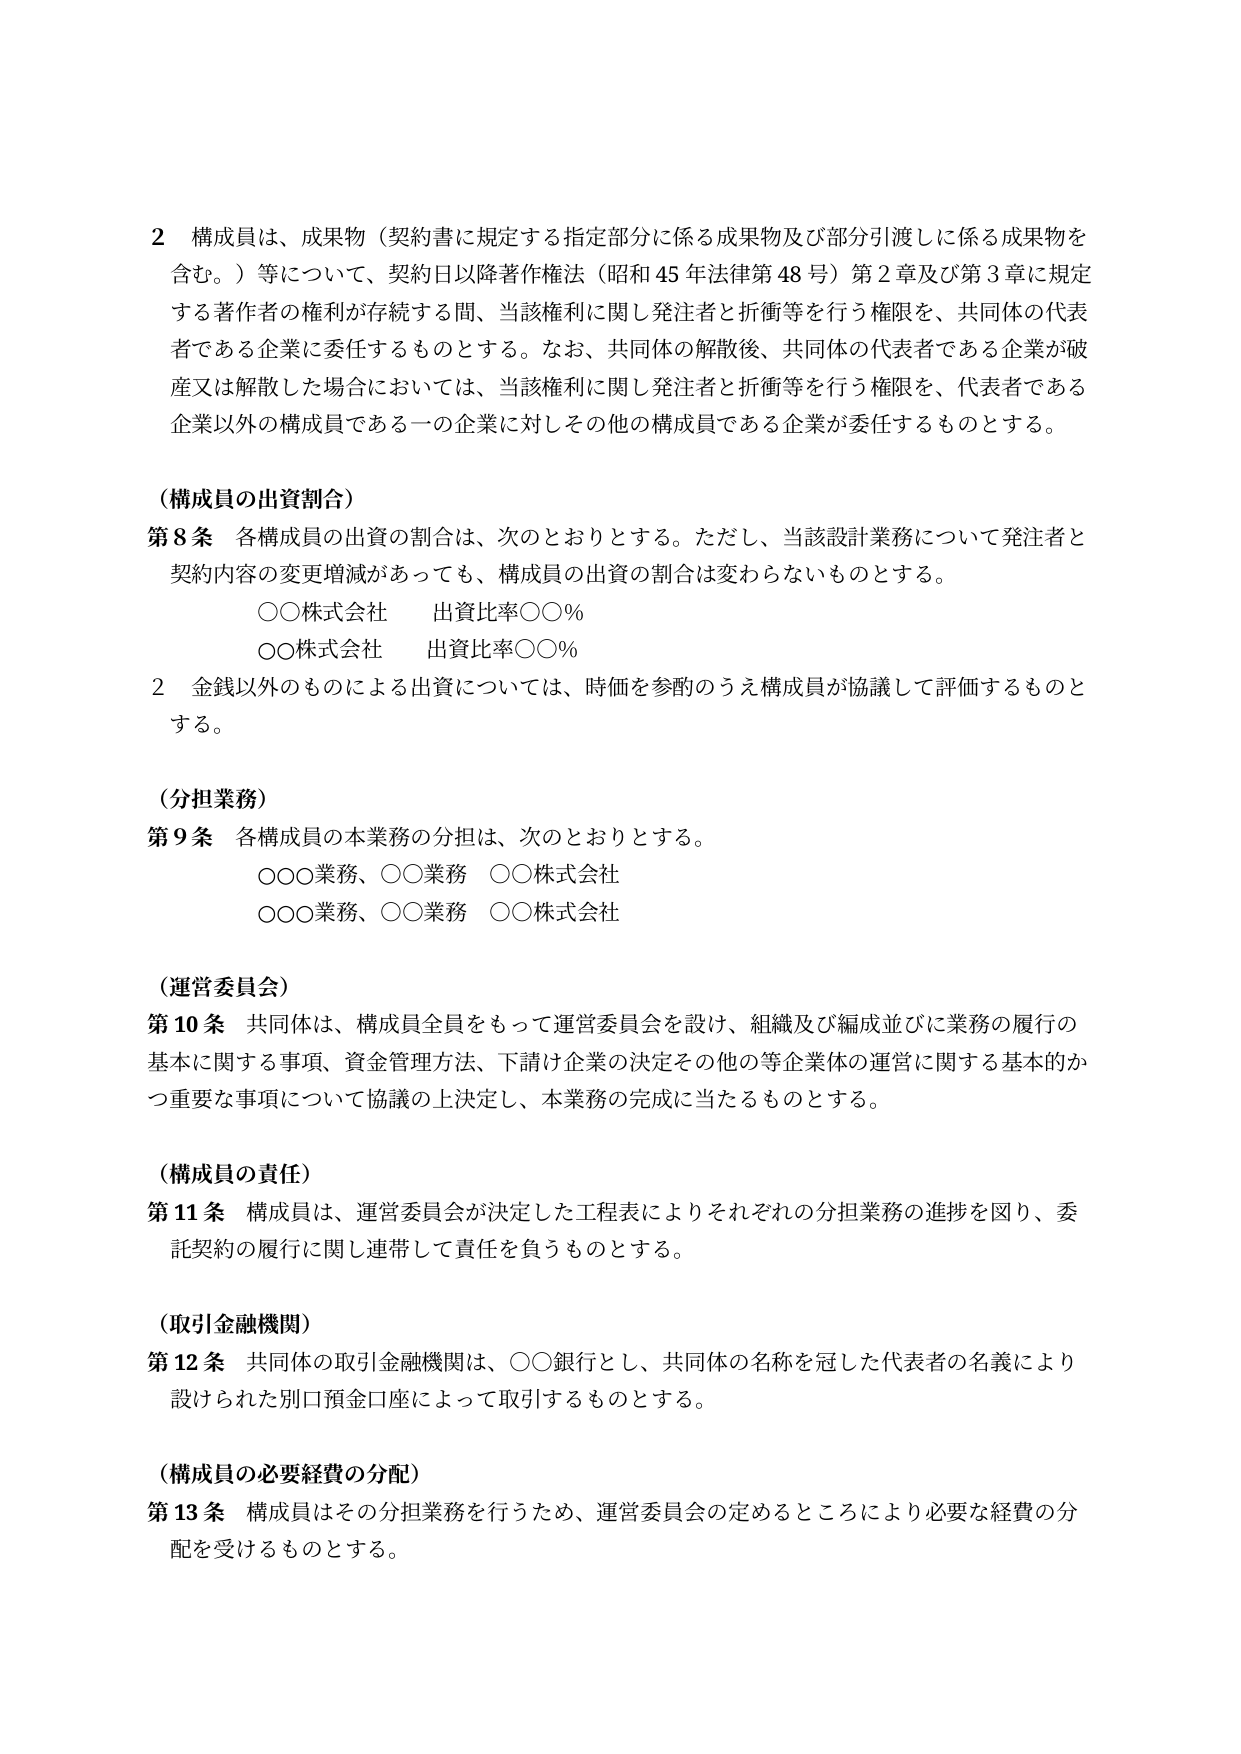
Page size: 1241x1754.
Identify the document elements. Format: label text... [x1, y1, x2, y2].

text （運営委員会） [148, 967, 1092, 1004]
text （分担業務） [148, 779, 1092, 817]
text （取引金融機関） [148, 1304, 1092, 1342]
text ２ 金銭以外のものによる出資については、時価を参酌のうえ構成員が協議して評価するものとする。 [148, 667, 1092, 742]
text 第９条 各構成員の本業務の分担は、次のとおりとする。 [148, 817, 1092, 854]
text ○○○業務、○○業務 ○○株式会社 [148, 892, 1092, 929]
text 第８条 各構成員の出資の割合は、次のとおりとする。ただし、当該設計業務について発注者と契約内容の変更増減があっても、構成員の出資の割合は変わらないものとする。 [148, 517, 1092, 592]
text 第11条 構成員は、運営委員会が決定した工程表によりそれぞれの分担業務の進捗を図り、委託契約の履行に関し連帯して責任を負うものとする。 [148, 1192, 1092, 1267]
text 第12条 共同体の取引金融機関は、○○銀行とし、共同体の名称を冠した代表者の名義により設けられた別口預金口座によって取引するものとする。 [148, 1342, 1092, 1417]
text ○○株式会社 出資比率○○％ [148, 592, 1092, 629]
text ○○○業務、○○業務 ○○株式会社 [148, 854, 1092, 892]
text ○○株式会社 出資比率○○％ [169, 629, 1092, 667]
text 第10条 共同体は、構成員全員をもって運営委員会を設け、組織及び編成並びに業務の履行の基本に関する事項、資金管理方法、下請け企業の決定その他の等企業体の運営に関する基本的かつ重要な事項について協議の上決定し、本業務の完成に当たるものとする。 [148, 1004, 1092, 1117]
text ２ 構成員は、成果物（契約書に規定する指定部分に係る成果物及び部分引渡しに係る成果物を含む。）等について、契約日以降著作権法（昭和45 年法律第48 号）第２章及び第３章に規定する著作者の権利が存続する間、当該権利に関し発注者と折衝等を行う権限を、共同体の代表者である企業に委任するものとする。なお、共同体の解散後、共同体の代表者である企業が破産又は解散した場合においては、当該権利に関し発注者と折衝等を行う権限を、代表者である企業以外の構成員である一の企業に対しその他の構成員である企業が委任するものとする。 [148, 217, 1092, 442]
text （構成員の出資割合） [148, 479, 1092, 517]
text （構成員の責任） [148, 1154, 1092, 1192]
text 第13条 構成員はその分担業務を行うため、運営委員会の定めるところにより必要な経費の分配を受けるものとする。 [148, 1492, 1092, 1567]
text （構成員の必要経費の分配） [148, 1454, 1092, 1492]
